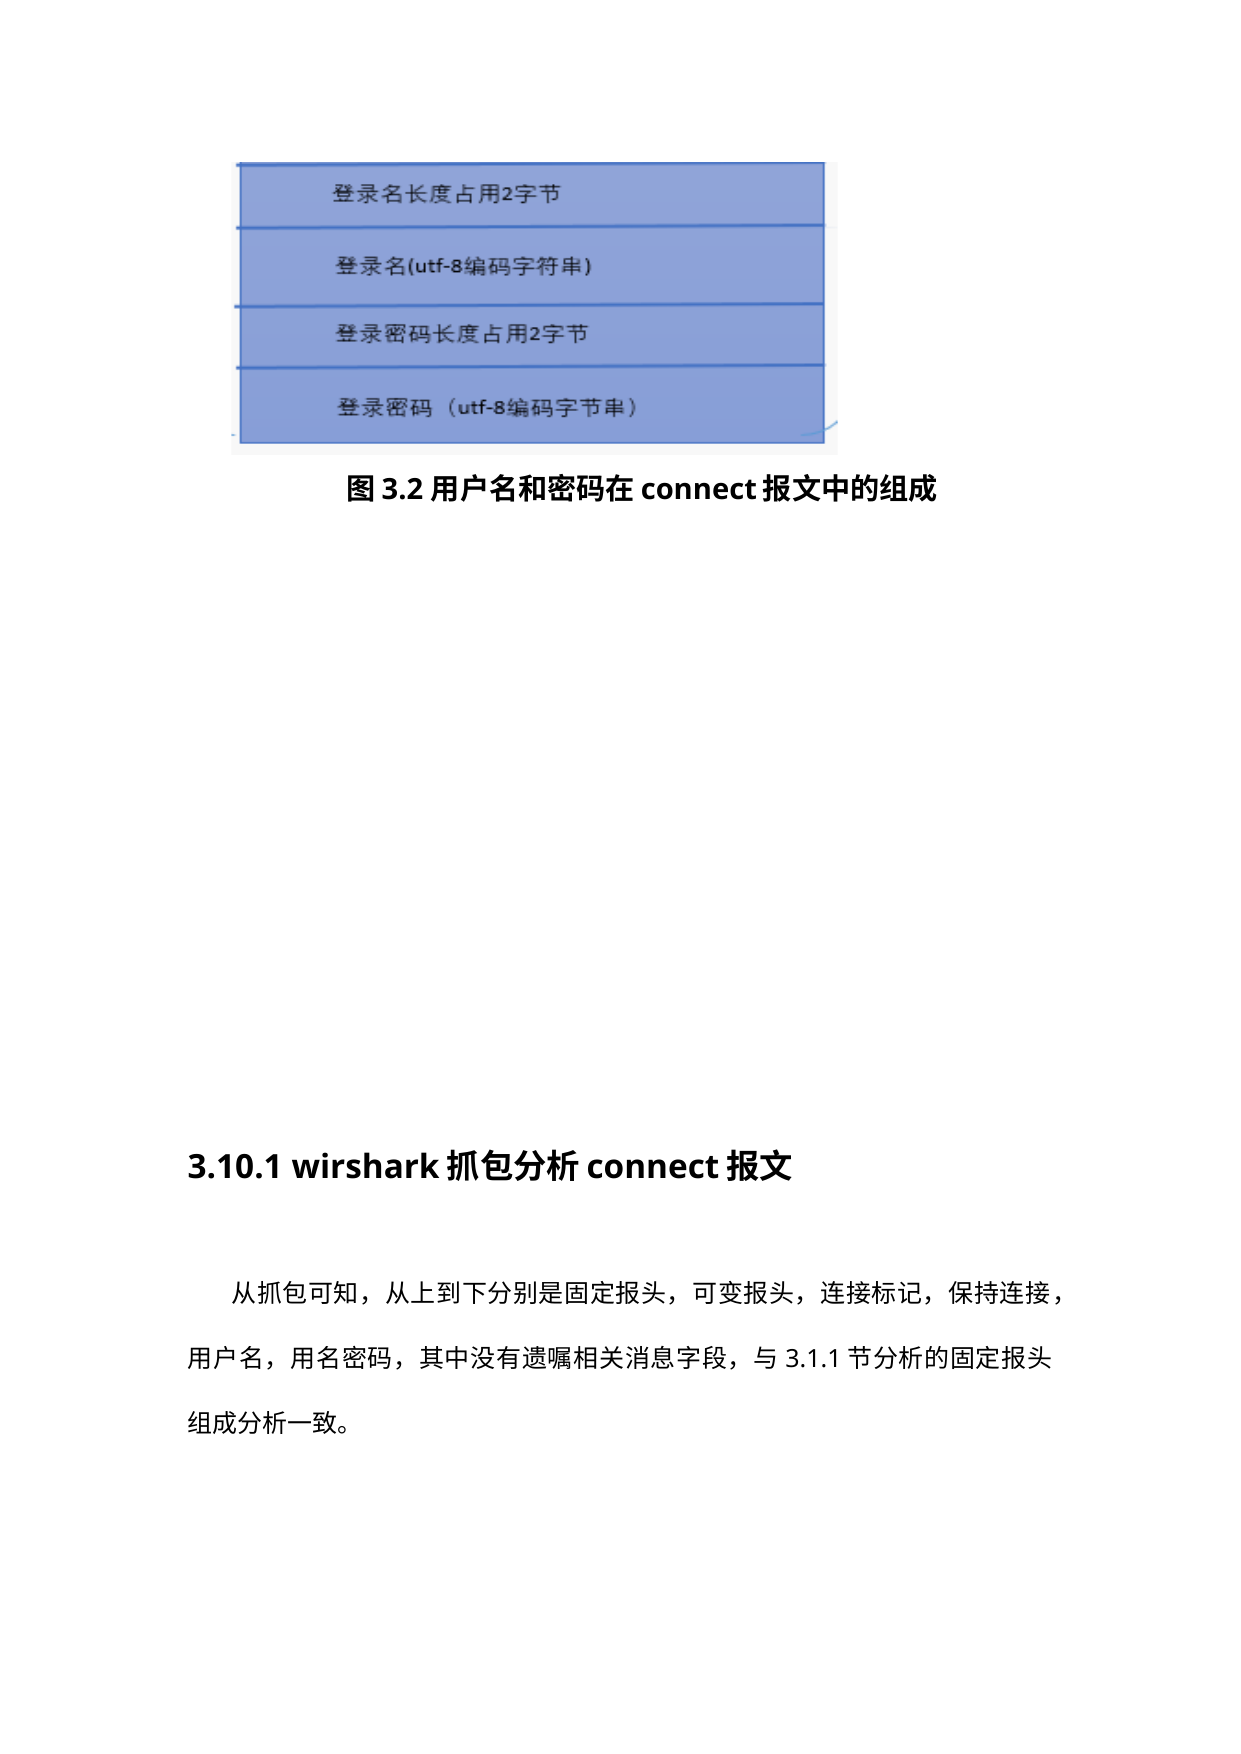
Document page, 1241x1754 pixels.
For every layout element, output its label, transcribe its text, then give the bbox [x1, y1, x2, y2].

text 从抓包可知，从上到下分别是固定报头，可变报头，连接标记，保持连接，用户名，用名密码，其中没有遗嘱相关消息字段，与3.1.1节分析的固定报头组成分析一致。 [187, 1259, 1053, 1454]
subtitle 3.10.1 wirshark抓包分析connect报文 [187, 1132, 1053, 1197]
text 图3.2 用户名和密码在connect报文中的组成 [187, 454, 1053, 519]
picture [231, 162, 838, 455]
